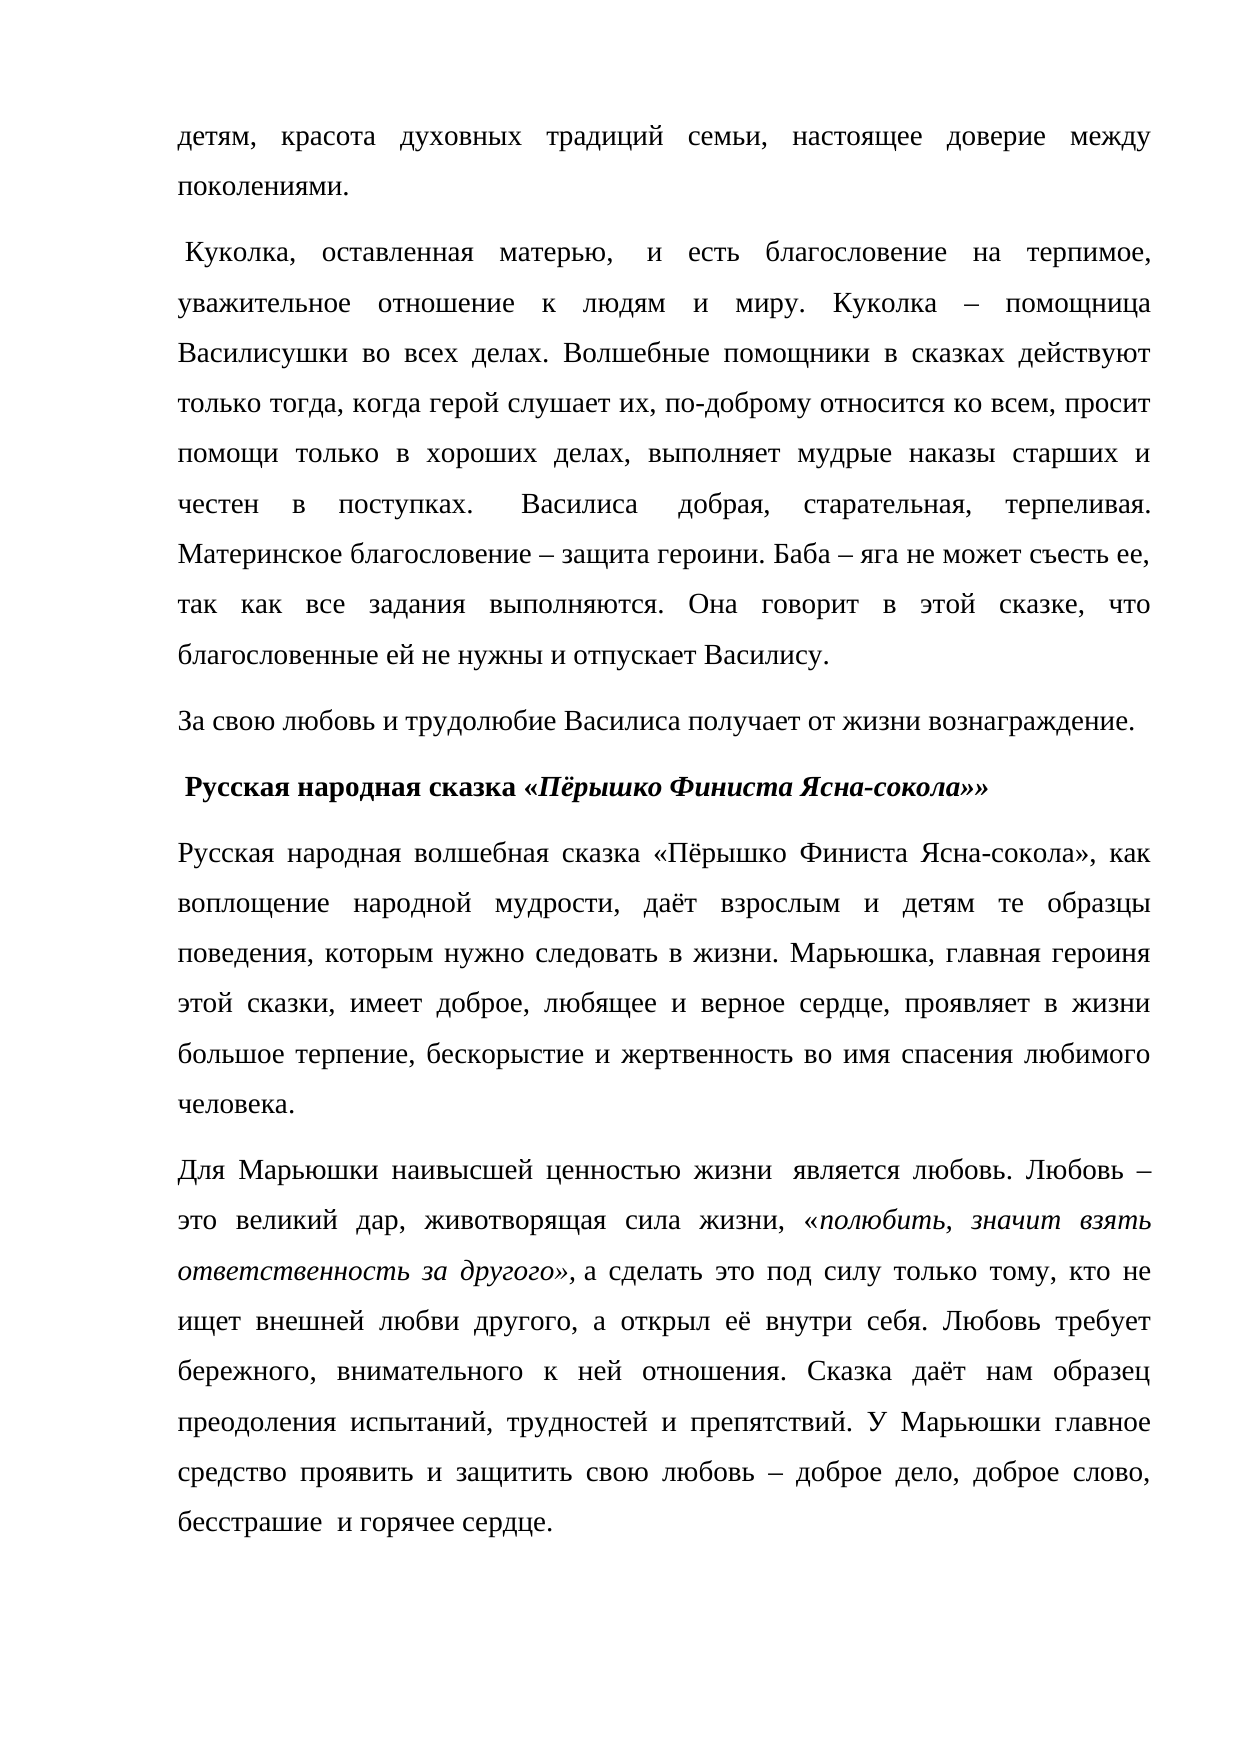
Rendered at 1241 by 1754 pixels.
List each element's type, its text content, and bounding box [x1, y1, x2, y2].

text Куколка, оставленная матерью, и есть благословение на терпимое, уважительное отношение к людям и миру. Куколка – помощница Василисушки во всех делах. Волшебные помощники в сказках действуют только тогда, когда герой слушает их, по-доброму относится ко всем, просит помощи только в хороших делах, выполняет мудрые наказы старших и честен в поступках. Василиса добрая, старательная, терпеливая. Материнское благословение – защита героини. Баба – яга не может съесть ее, так как все задания выполняются. Она говорит в этой сказке, что благословенные ей не нужны и отпускает Василису. [177, 234, 1152, 670]
text Для Марьюшки наивысшей ценностью жизни является любовь. Любовь – это великий дар, животворящая сила жизни, «полюбить, значит взять ответственность за другого», а сделать это под силу только тому, кто не ищет внешней любви другого, а открыл её внутри себя. Любовь требует бережного, внимательного к ней отношения. Сказка даёт нам образец преодоления испытаний, трудностей и препятствий. У Марьюшки главное средство проявить и защитить свою любовь – доброе дело, доброе слово, бесстрашие и горячее сердце. [177, 1152, 1152, 1538]
text Русская народная волшебная сказка «Пёрышко Финиста Ясна-сокола», как воплощение народной мудрости, даёт взрослым и детям те образцы поведения, которым нужно следовать в жизни. Марьюшка, главная героиня этой сказки, имеет доброе, любящее и верное сердце, проявляет в жизни большое терпение, бескорыстие и жертвенность во имя спасения любимого человека. [177, 835, 1152, 1120]
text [177, 118, 1152, 202]
text За свою любовь и трудолюбие Василиса получает от жизни вознаграждение. [177, 703, 1152, 736]
text Русская народная сказка «Пёрышко Финиста Ясна-сокола»» [177, 769, 1152, 802]
